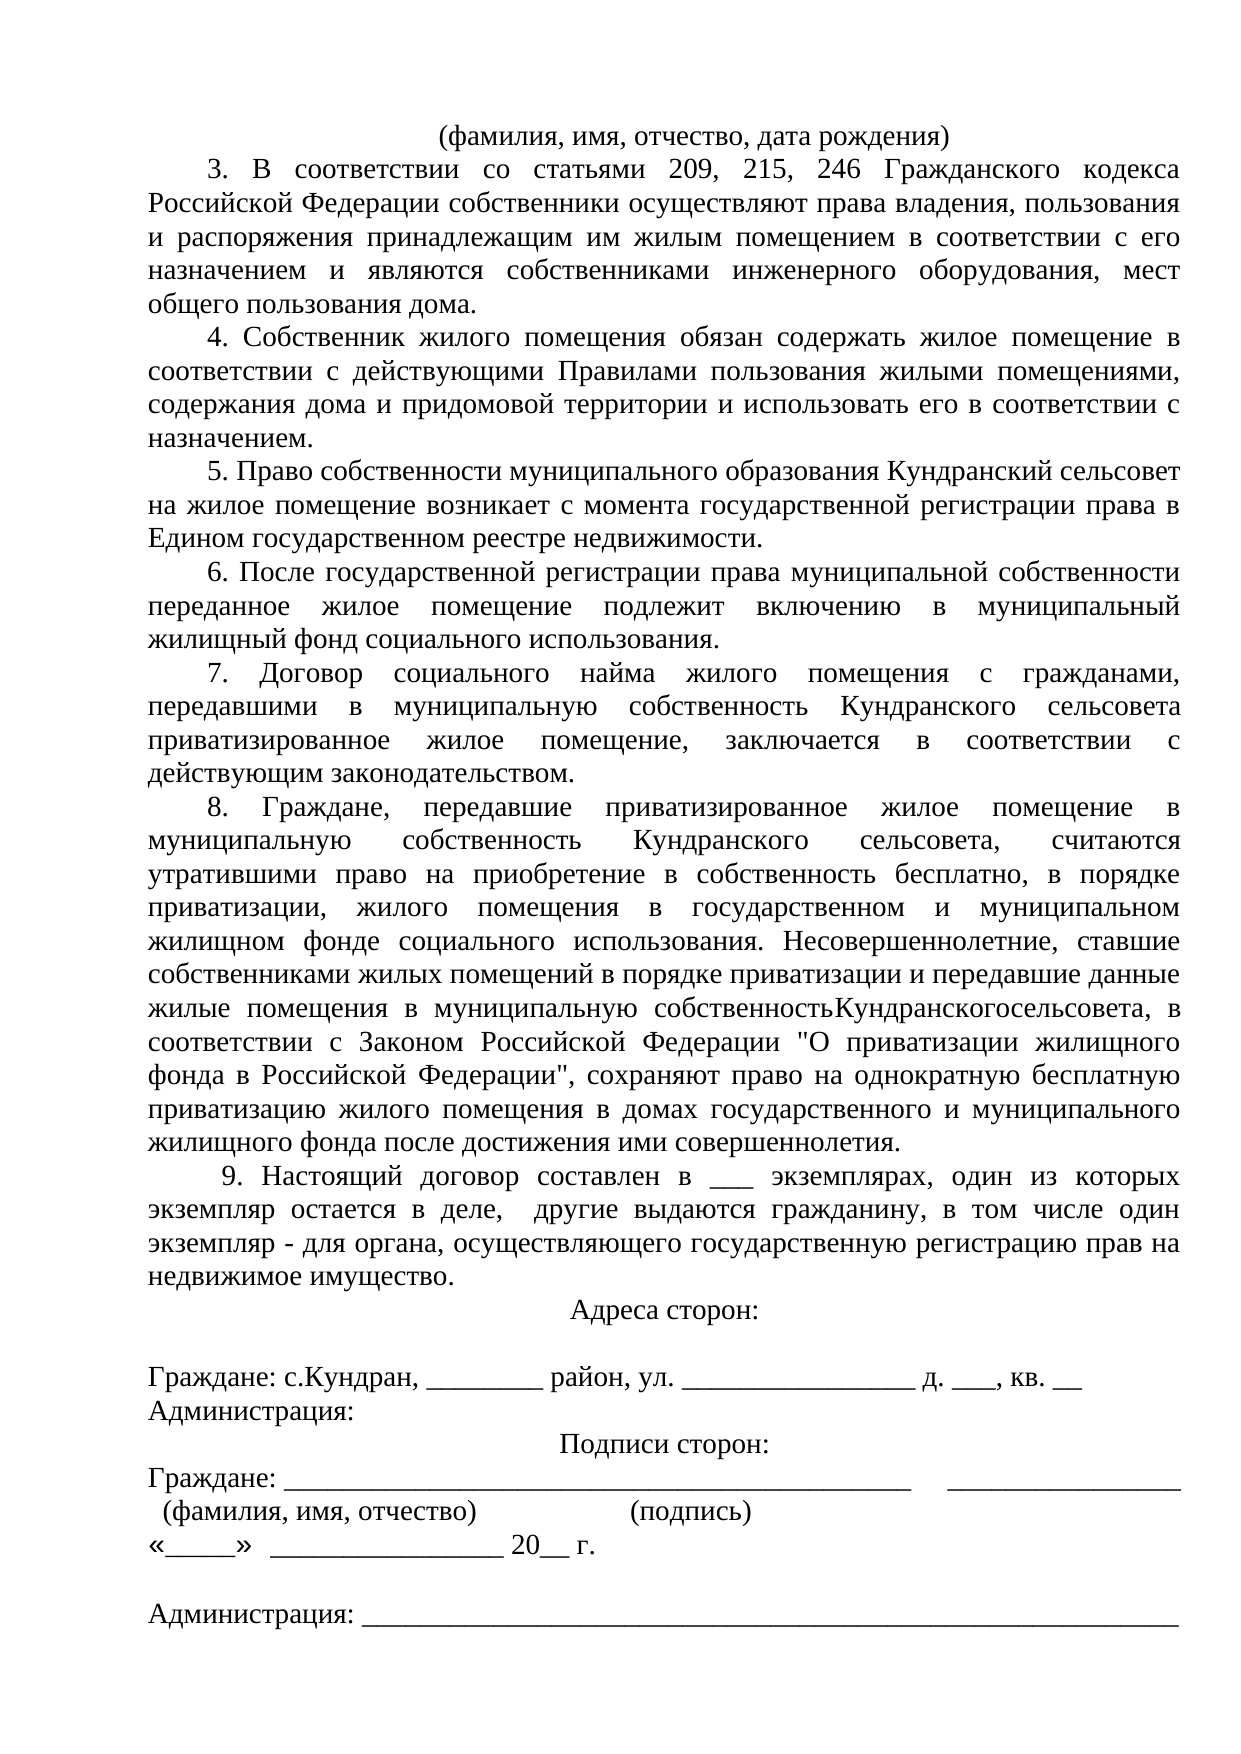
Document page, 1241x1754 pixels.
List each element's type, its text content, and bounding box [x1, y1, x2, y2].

text 5. Право собственности муниципального образования Кундранский сельсовет на жилое помещение возникает с момента государственной регистрации права в Едином государственном реестре недвижимости. [148, 453, 1181, 554]
text Администрация: [148, 1393, 1181, 1426]
text 4. Собственник жилого помещения обязан содержать жилое помещение в соответствии с действующими Правилами пользования жилыми помещениями, содержания дома и придомовой территории и использовать его в соответствии с назначением. [148, 319, 1181, 453]
text «____» ________________ 20__ г. [148, 1527, 1181, 1563]
text Граждане: с.Кундран, ________ район, ул. ________________ д. ___, кв. __ [148, 1359, 1181, 1393]
text Администрация: ________________________________________________________ [148, 1596, 1181, 1630]
text Граждане: ___________________________________________ ________________ [148, 1460, 1181, 1493]
text 7. Договор социального найма жилого помещения с гражданами, передавшими в муниципальную собственность Кундранского сельсовета приватизированное жилое помещение, заключается в соответствии с действующим законодательством. [148, 655, 1181, 789]
text (фамилия, имя, отчество) (подпись) [148, 1493, 1181, 1527]
text (фамилия, имя, отчество, дата рождения) [148, 118, 1181, 152]
text 3. В соответствии со статьями 209, 215, 246 Гражданского кодекса Российской Федерации собственники осуществляют права владения, пользования и распоряжения принадлежащим им жилым помещением в соответствии с его назначением и являются собственниками инженерного оборудования, мест общего пользования дома. [148, 152, 1181, 319]
text Подписи сторон: [148, 1426, 1181, 1460]
text Адреса сторон: [148, 1292, 1181, 1326]
text 6. После государственной регистрации права муниципальной собственности переданное жилое помещение подлежит включению в муниципальный жилищный фонд социального использования. [148, 554, 1181, 655]
text 8. Граждане, передавшие приватизированное жилое помещение в муниципальную собственность Кундранского сельсовета, считаются утратившими право на приобретение в собственность бесплатно, в порядке приватизации, жилого помещения в государственном и муниципальном жилищном фонде социального использования. Несовершеннолетние, ставшие собственниками жилых помещений в порядке приватизации и передавшие данные жилые помещения в муниципальную собственностьКундранскогосельсовета, в соответствии с Законом Российской Федерации "О приватизации жилищного фонда в Российской Федерации", сохраняют право на однократную бесплатную приватизацию жилого помещения в домах государственного и муниципального жилищного фонда после достижения ими совершеннолетия. [148, 789, 1181, 1158]
text 9. Настоящий договор составлен в ___ экземплярах, один из которых экземпляр остается в деле, другие выдаются гражданину, в том числе один экземпляр - для органа, осуществляющего государственную регистрацию прав на недвижимое имущество. [148, 1158, 1181, 1292]
